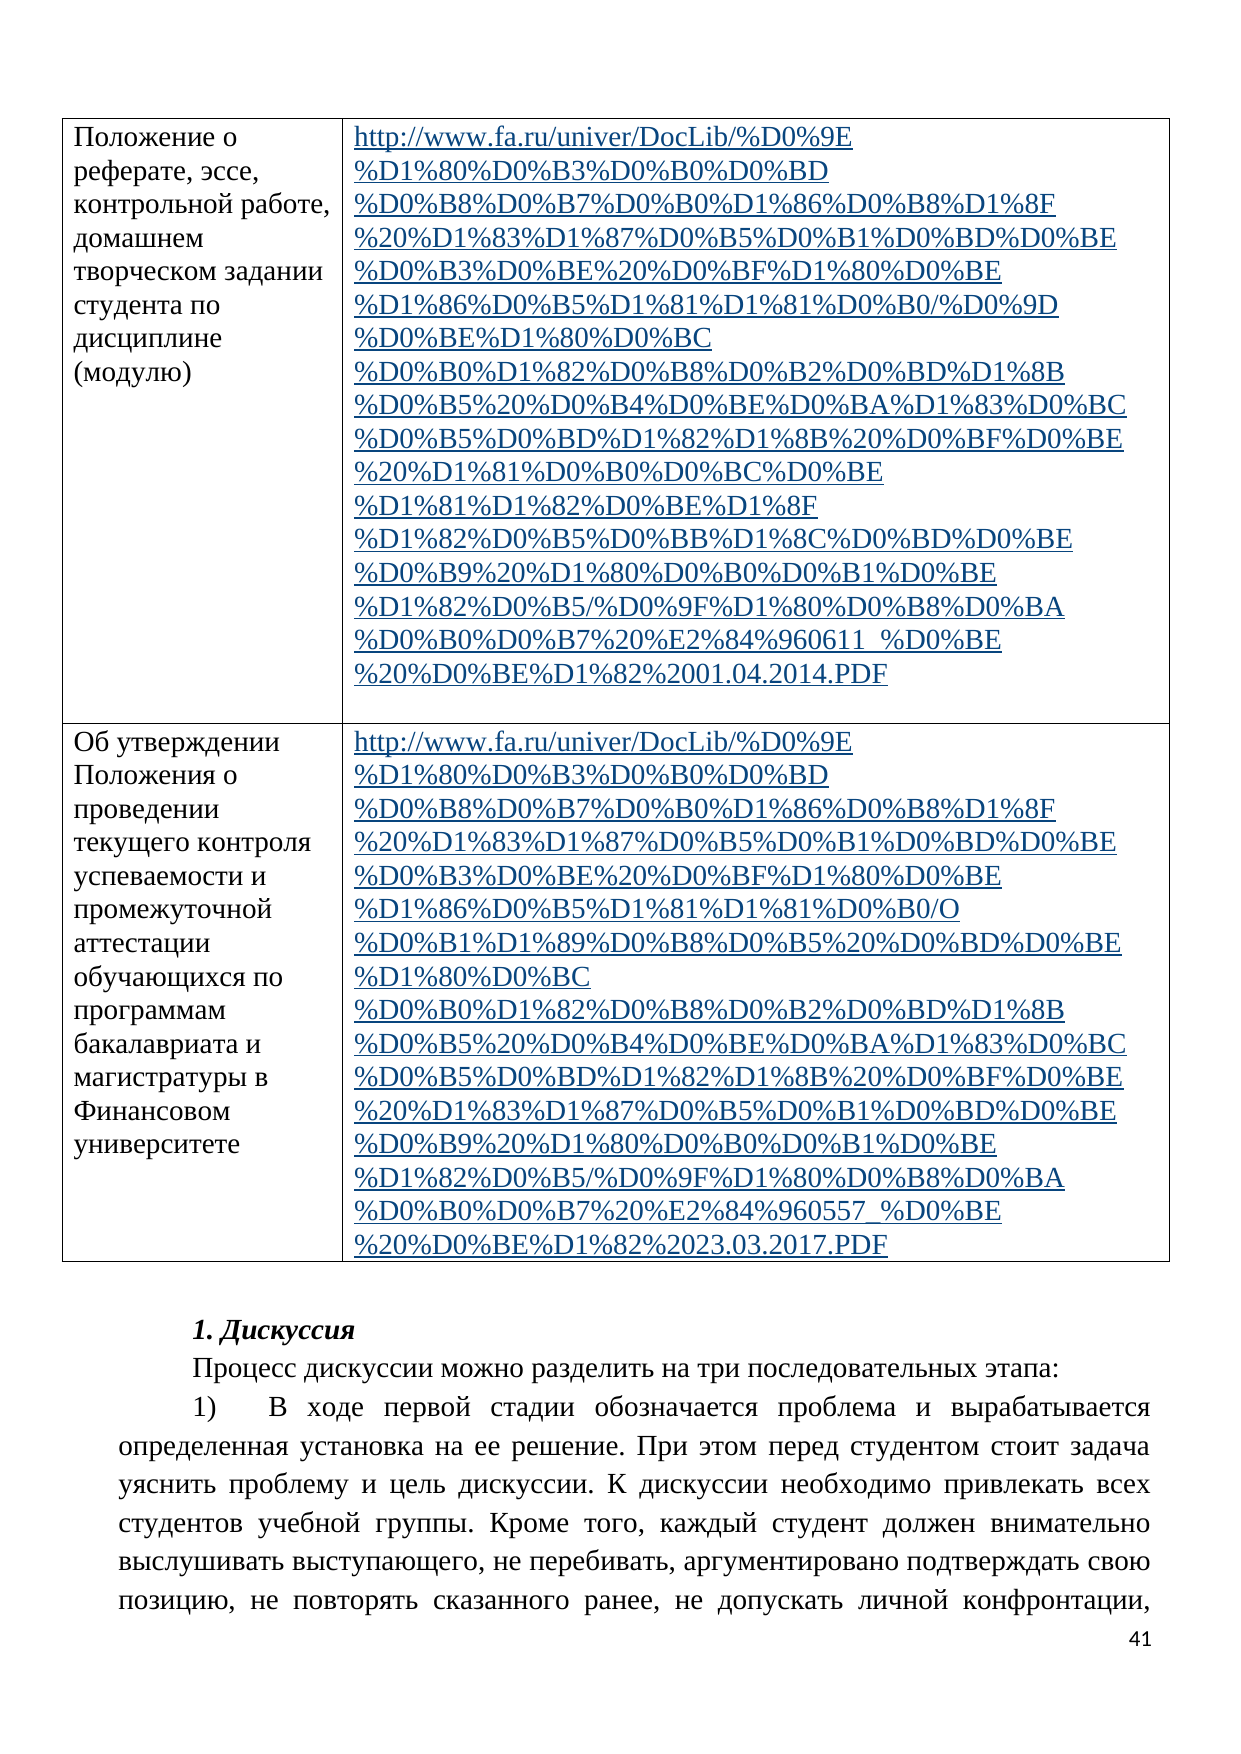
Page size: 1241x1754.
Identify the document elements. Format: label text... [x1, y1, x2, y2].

text 1. Дискуссия [118, 1312, 1152, 1346]
table_cell http://www.fa.ru/univer/DocLib/%D0%9E%D1%80%D0%B3%D0%B0%D0%BD%D0%B8%D0%B7%D0%B0%D1%86%D0%B8%D1%8F%20%D1%83%D1%87%D0%B5%D0%B1%D0%BD%D0%BE%D0%B3%D0%BE%20%D0%BF%D1%80%D0%BE%D1%86%D0%B5%D1%81%D1%81%D0%B0/O%D0%B1%D1%89%D0%B8%D0%B5%20%D0%BD%D0%BE%D1%80%D0%BC%D0%B0%D1%82%D0%B8%D0%B2%D0%BD%D1%8B%D0%B5%20%D0%B4%D0%BE%D0%BA%D1%83%D0%BC%D0%B5%D0%BD%D1%82%D1%8B%20%D0%BF%D0%BE%20%D1%83%D1%87%D0%B5%D0%B1%D0%BD%D0%BE%D0%B9%20%D1%80%D0%B0%D0%B1%D0%BE%D1%82%D0%B5/%D0%9F%D1%80%D0%B8%D0%BA%D0%B0%D0%B7%20%E2%84%960557_%D0%BE%20%D0%BE%D1%82%2023.03.2017.PDF [343, 724, 1169, 1261]
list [118, 1389, 1152, 1615]
table_header http://www.fa.ru/univer/DocLib/%D0%9E%D1%80%D0%B3%D0%B0%D0%BD%D0%B8%D0%B7%D0%B0%D1%86%D0%B8%D1%8F%20%D1%83%D1%87%D0%B5%D0%B1%D0%BD%D0%BE%D0%B3%D0%BE%20%D0%BF%D1%80%D0%BE%D1%86%D0%B5%D1%81%D1%81%D0%B0/%D0%9D%D0%BE%D1%80%D0%BC%D0%B0%D1%82%D0%B8%D0%B2%D0%BD%D1%8B%D0%B5%20%D0%B4%D0%BE%D0%BA%D1%83%D0%BC%D0%B5%D0%BD%D1%82%D1%8B%20%D0%BF%D0%BE%20%D1%81%D0%B0%D0%BC%D0%BE%D1%81%D1%82%D0%BE%D1%8F%D1%82%D0%B5%D0%BB%D1%8C%D0%BD%D0%BE%D0%B9%20%D1%80%D0%B0%D0%B1%D0%BE%D1%82%D0%B5/%D0%9F%D1%80%D0%B8%D0%BA%D0%B0%D0%B7%20%E2%84%960611_%D0%BE%20%D0%BE%D1%82%2001.04.2014.PDF [343, 119, 1169, 723]
table_header Положение о реферате, эссе, контрольной работе, домашнем творческом задании студента по дисциплине (модулю) [63, 119, 342, 723]
table_cell Об утверждении Положения о проведении текущего контроля успеваемости и промежуточной аттестации обучающихся по программам бакалавриата и магистратуры в Финансовом университете [63, 724, 342, 1261]
text Процесс дискуссии можно разделить на три последовательных этапа: [118, 1351, 1152, 1384]
